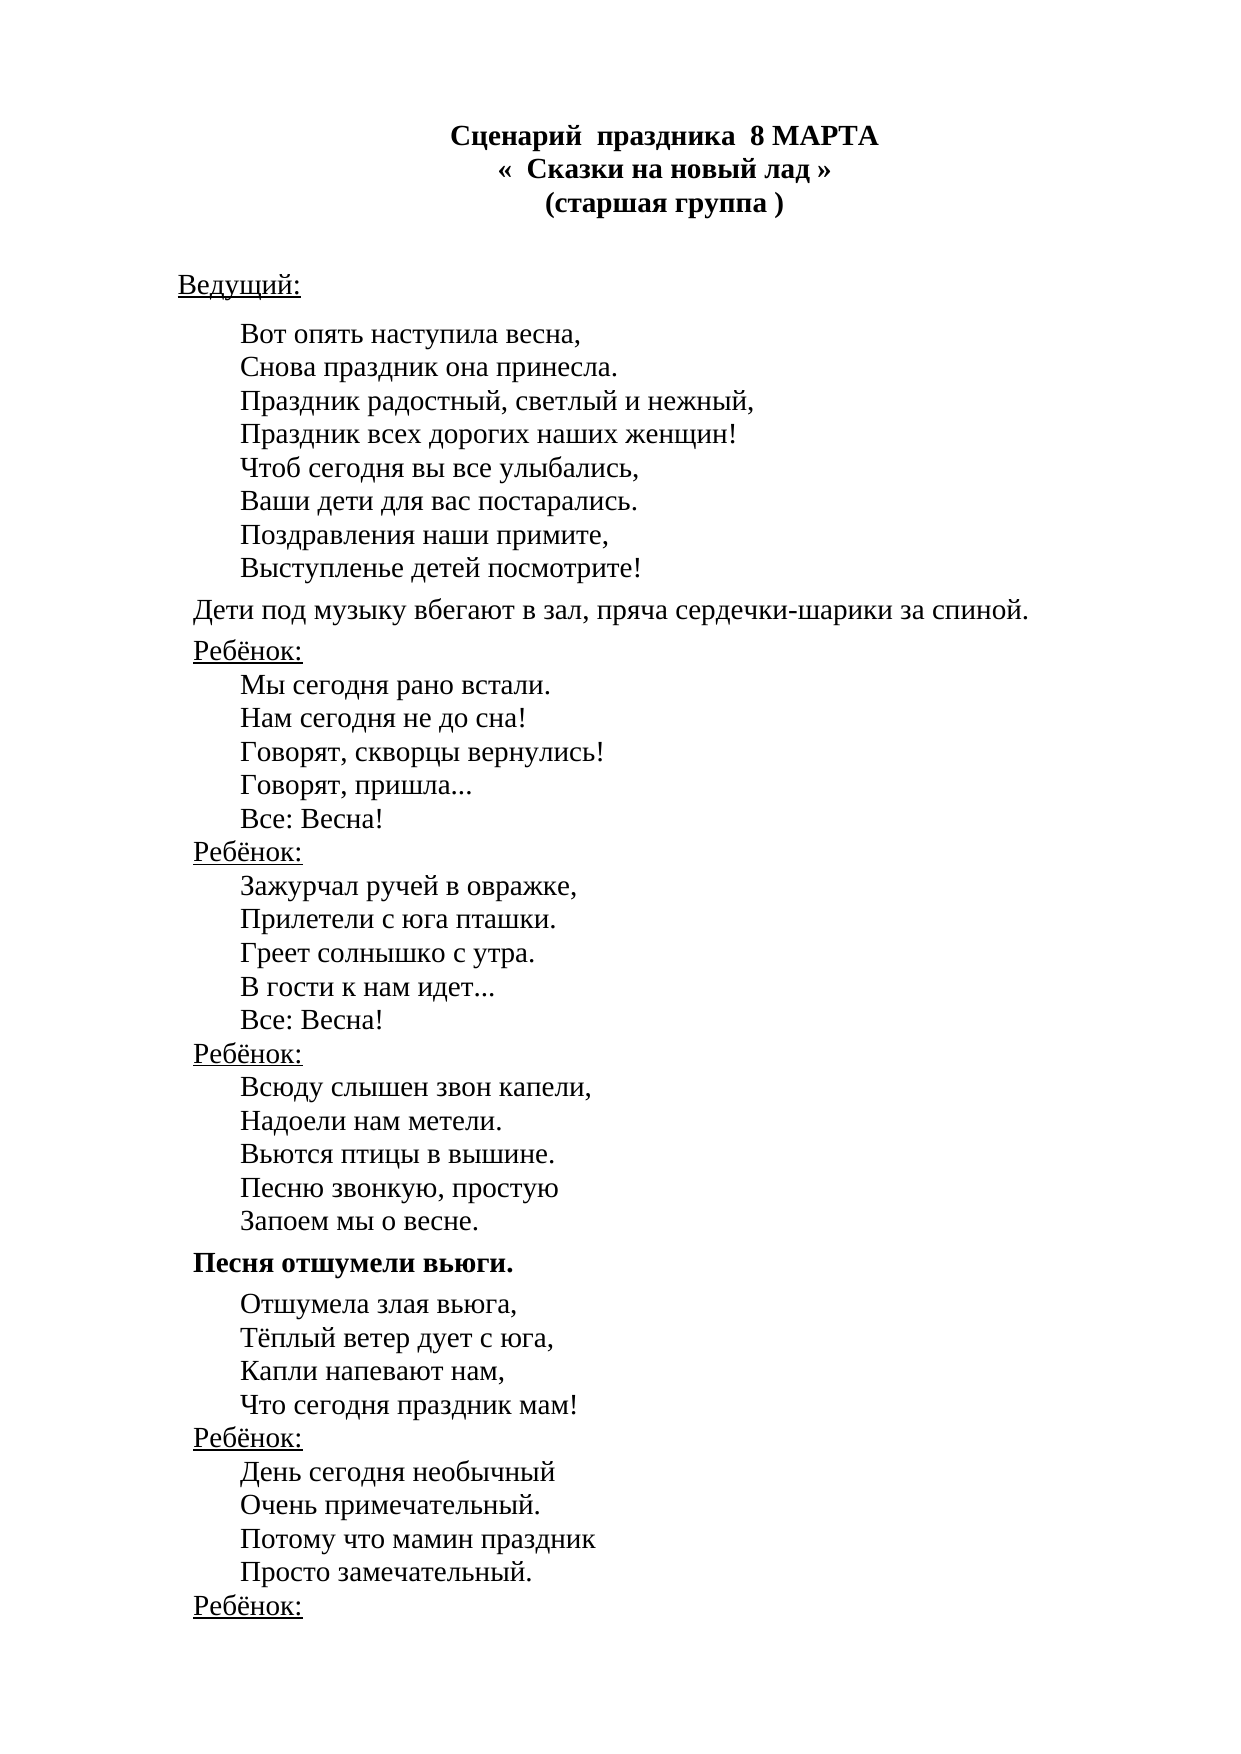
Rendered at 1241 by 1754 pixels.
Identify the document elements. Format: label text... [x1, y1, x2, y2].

text Зажурчал ручей в овражке, [240, 868, 1089, 902]
text Говорят, скворцы вернулись! [240, 734, 1089, 767]
text Все: Весна! [240, 1002, 1089, 1036]
text Всюду слышен звон капели, [240, 1069, 1089, 1103]
text Говорят, пришла... [240, 767, 1089, 801]
text Нам сегодня не до сна! [240, 700, 1089, 734]
text Очень примечательный. [240, 1487, 1089, 1521]
text Потому что мамин праздник [240, 1521, 1089, 1554]
text Просто замечательный. [240, 1554, 1089, 1588]
text Ваши дети для вас постарались. [240, 483, 1089, 517]
text Надоели нам метели. [240, 1103, 1089, 1136]
text Греет солнышко с утра. [240, 935, 1089, 969]
text Вот опять наступила весна, [240, 316, 1089, 349]
text Ребёнок: [177, 1036, 1152, 1069]
text Тёплый ветер дует с юга, [240, 1320, 1089, 1353]
text Ведущий: [177, 267, 1152, 301]
text Капли напевают нам, [240, 1353, 1089, 1387]
text Мы сегодня рано встали. [240, 667, 1089, 700]
text Сценарий праздника 8 МАРТА [177, 118, 1152, 152]
text Запоем мы о весне. [240, 1203, 1089, 1237]
text Ребёнок: [177, 1588, 1152, 1622]
text Чтоб сегодня вы все улыбались, [240, 450, 1089, 483]
text День сегодня необычный [240, 1454, 1089, 1487]
text Ребёнок: [177, 633, 1152, 667]
text Песню звонкую, простую [240, 1170, 1089, 1203]
text Вьются птицы в вышине. [240, 1136, 1089, 1170]
text Отшумела злая вьюга, [240, 1286, 1089, 1320]
text « Сказки на новый лад » [177, 152, 1152, 185]
text Дети под музыку вбегают в зал, пряча сердечки-шарики за спиной. [177, 592, 1152, 626]
text Песня отшумели вьюги. [177, 1245, 1152, 1278]
text Все: Весна! [240, 801, 1089, 834]
text В гости к нам идет... [240, 969, 1089, 1002]
text Поздравления наши примите, [240, 517, 1089, 551]
text Праздник радостный, светлый и нежный, [240, 383, 1089, 416]
text Ребёнок: [177, 834, 1152, 868]
text (старшая группа ) [177, 185, 1152, 219]
text Снова праздник она принесла. [240, 349, 1089, 383]
text Что сегодня праздник мам! [240, 1387, 1089, 1420]
text Ребёнок: [177, 1420, 1152, 1454]
text Прилетели с юга пташки. [240, 902, 1089, 935]
text Выступленье детей посмотрите! [240, 551, 1089, 584]
text Праздник всех дорогих наших женщин! [240, 416, 1089, 450]
